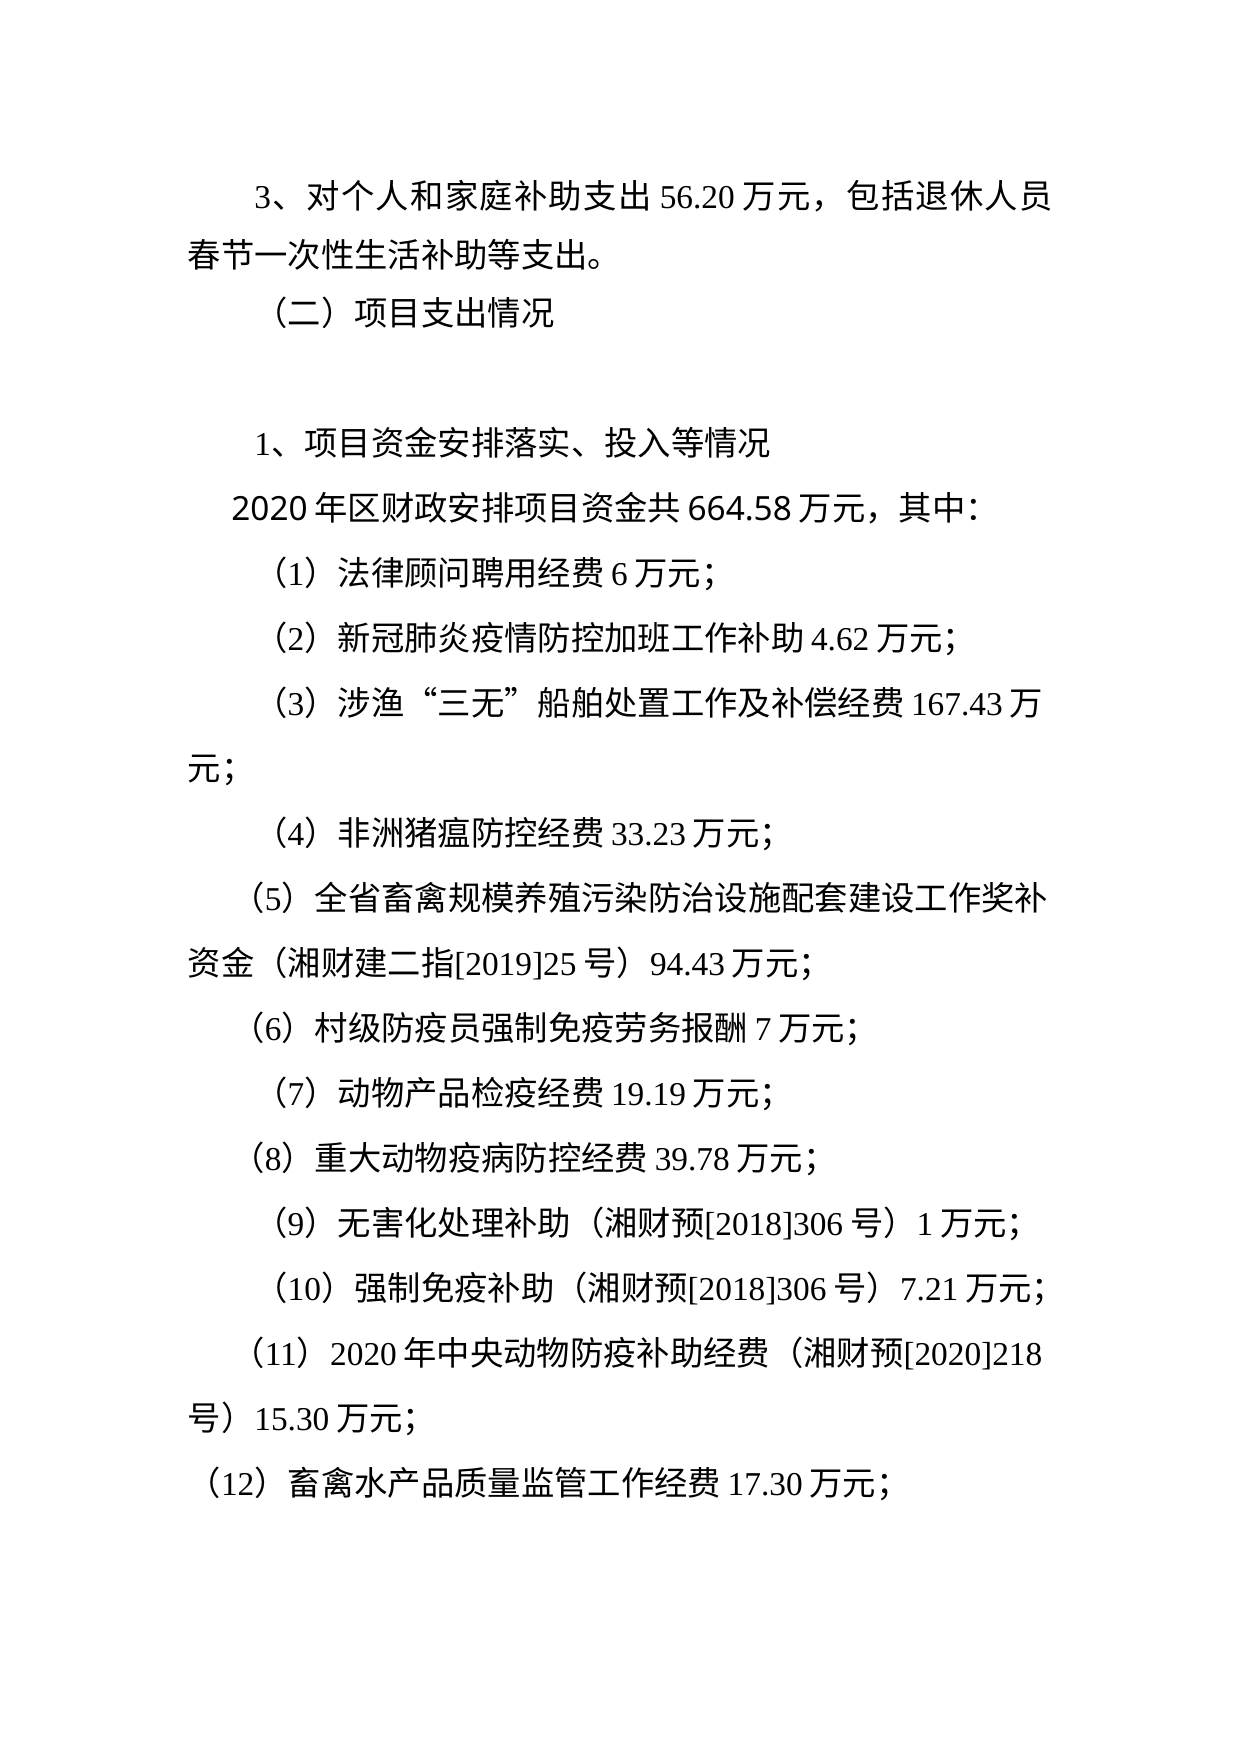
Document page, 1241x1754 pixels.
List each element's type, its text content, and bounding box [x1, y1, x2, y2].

list （3）涉渔“三无”船舶处置工作及补偿经费167.43万元； [187, 669, 1053, 799]
list 2020年区财政安排项目资金共664.58万元，其中： [187, 474, 1053, 539]
list （7）动物产品检疫经费19.19万元； [254, 1059, 1053, 1124]
text 3、对个人和家庭补助支出56.20万元，包括退休人员春节一次性生活补助等支出。 [187, 162, 1053, 279]
list （10）强制免疫补助（湘财预[2018]306号）7.21万元； [254, 1254, 1053, 1319]
list （5）全省畜禽规模养殖污染防治设施配套建设工作奖补资金（湘财建二指[2019]25号）94.43万元； [187, 864, 1053, 994]
list 法律顾问聘用经费6万元； [254, 539, 1053, 604]
list （11）2020年中央动物防疫补助经费（湘财预[2020]218号）15.30万元； [187, 1319, 1053, 1449]
list （4）非洲猪瘟防控经费33.23万元； [254, 799, 1053, 864]
list （6）村级防疫员强制免疫劳务报酬7万元； [187, 994, 1053, 1059]
list 新冠肺炎疫情防控加班工作补助4.62万元； [254, 604, 1053, 669]
list 1、项目资金安排落实、投入等情况 [254, 409, 1053, 474]
list （8）重大动物疫病防控经费39.78万元； [187, 1124, 1053, 1189]
list （9）无害化处理补助（湘财预[2018]306号）1万元； [254, 1189, 1053, 1254]
list （二）项目支出情况 [254, 279, 1053, 344]
list 畜禽水产品质量监管工作经费17.30万元； [187, 1449, 1053, 1514]
